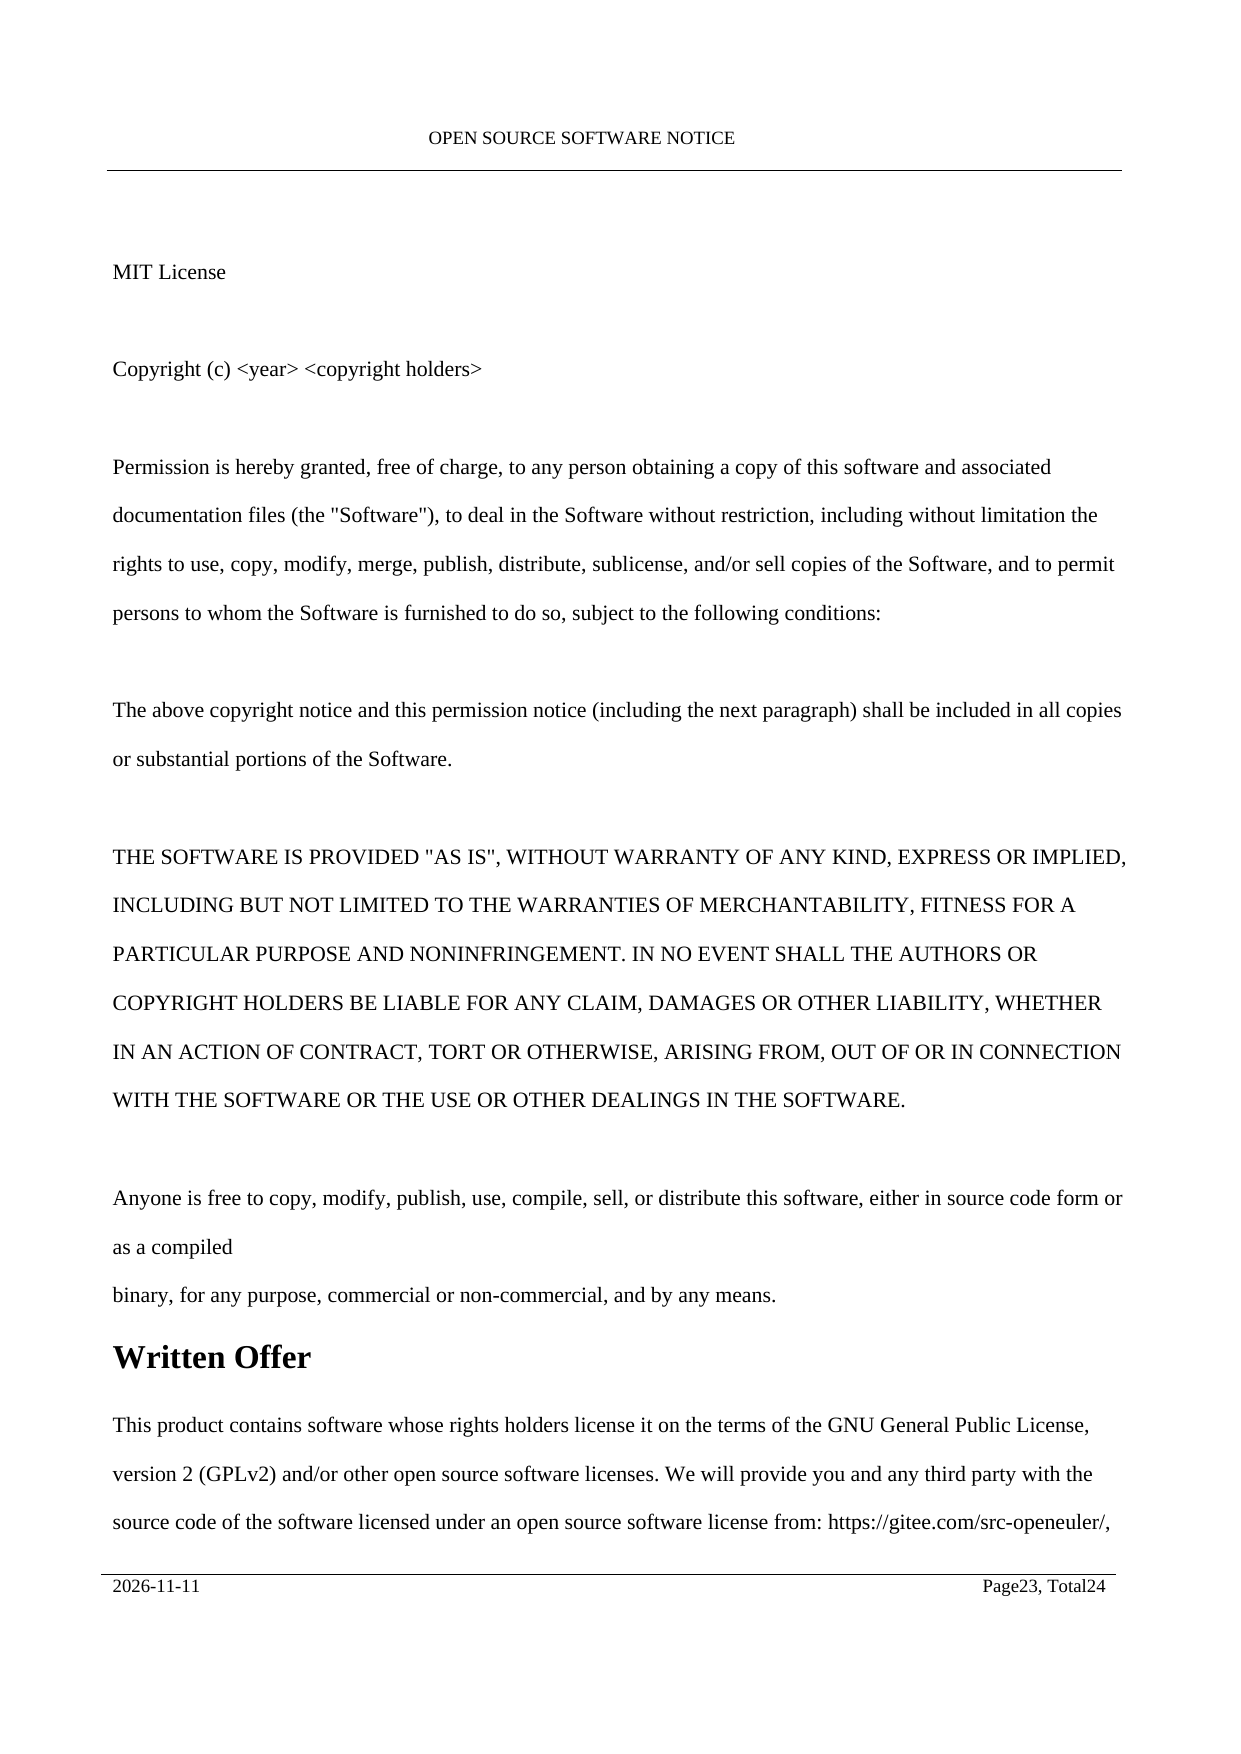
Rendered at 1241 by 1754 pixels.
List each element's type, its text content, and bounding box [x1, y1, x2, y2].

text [112, 1408, 1128, 1538]
text Written Offer [112, 1324, 1128, 1389]
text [112, 206, 1128, 1311]
